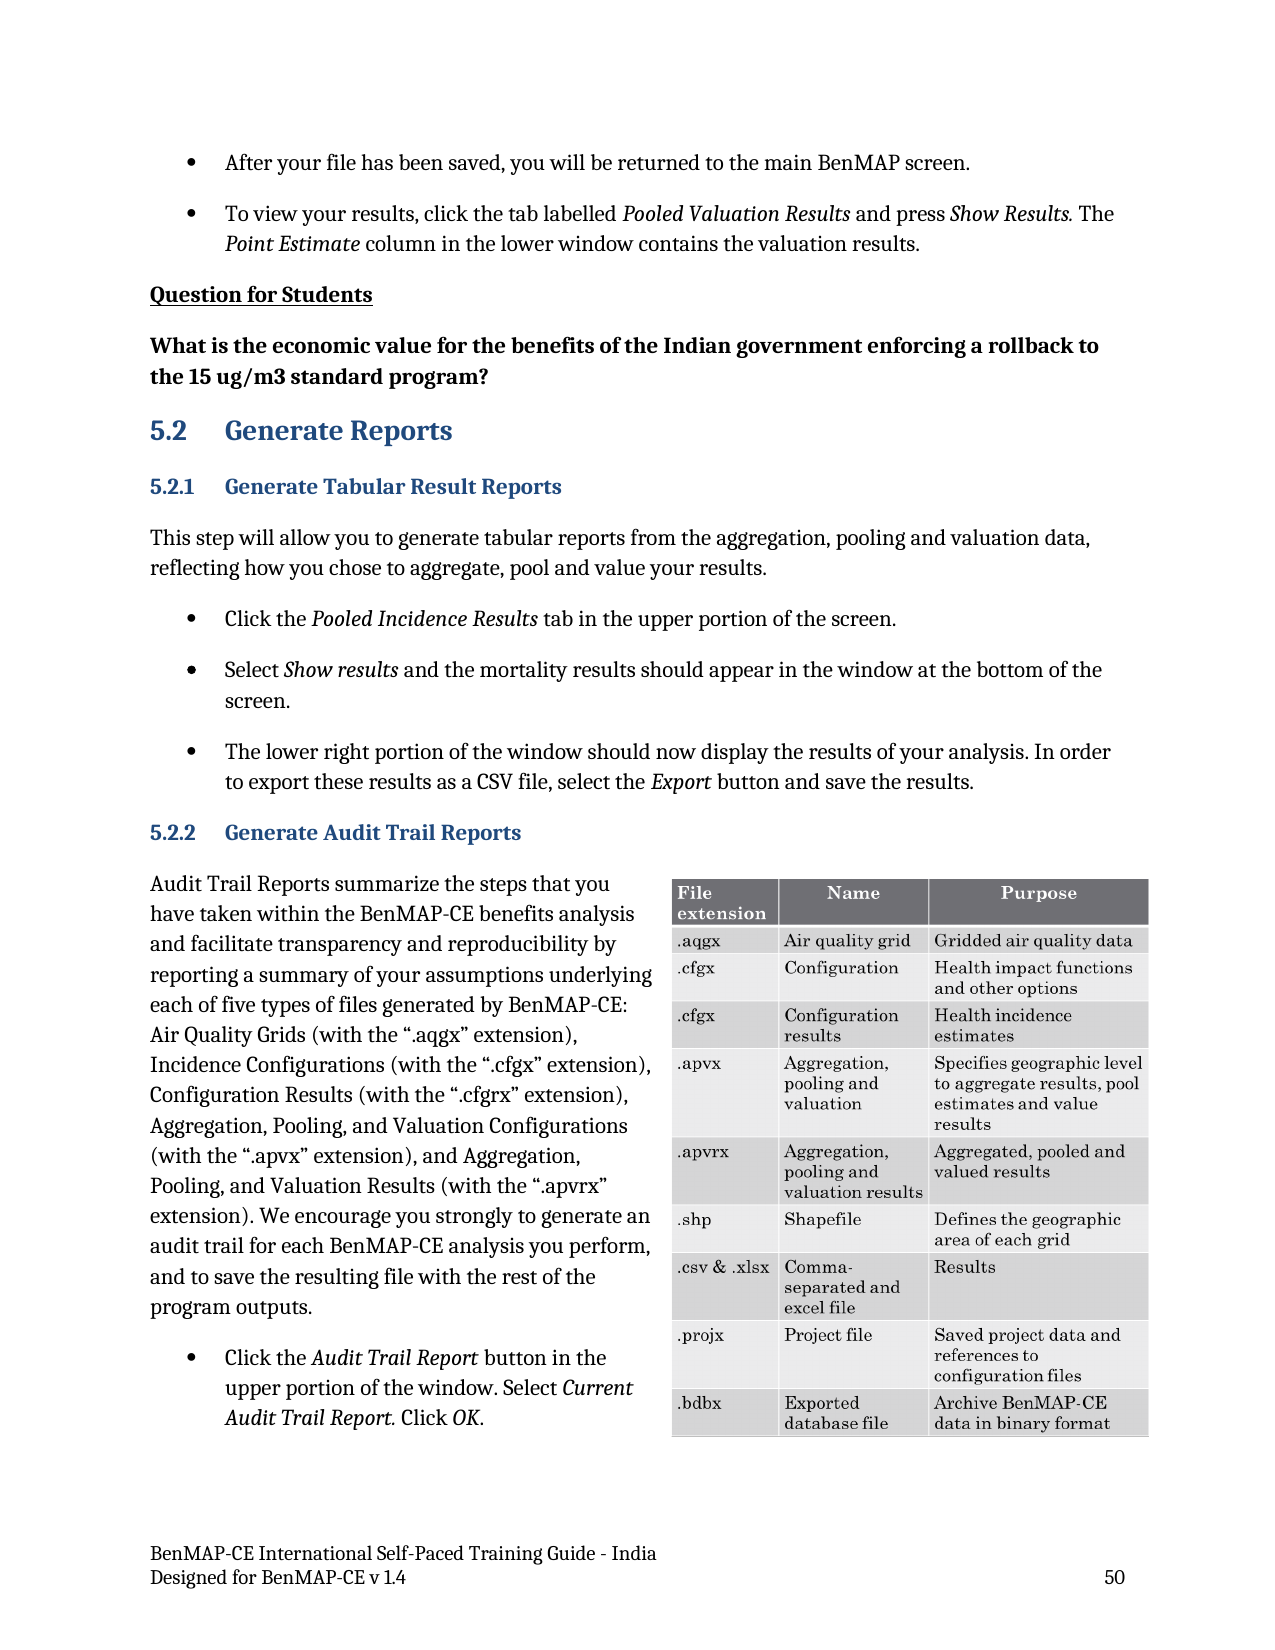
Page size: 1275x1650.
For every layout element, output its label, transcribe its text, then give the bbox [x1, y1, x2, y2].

text Audit Trail Reports summarize the steps that you have taken within the BenMAP-CE benefits analysis and facilitate transparency and reproducibility by reporting a summary of your assumptions underlying each of five types of files generated by BenMAP-CE: Air Quality Grids (with the “.aqgx” extension), Incidence Configurations (with the “.cfgx” extension), Configuration Results (with the “.cfgrx” extension), Aggregation, Pooling, and Valuation Configurations (with the “.apvx” extension), and Aggregation, Pooling, and Valuation Results (with the “.apvrx” extension). We encourage you strongly to generate an audit trail for each BenMAP-CE analysis you perform, and to save the resulting file with the rest of the program outputs. [150, 871, 1125, 1320]
text To view your results, click the tab labelled Pooled Valuation Results and press Show Results. The Point Estimate column in the lower window contains the valuation results. [187, 201, 1125, 258]
text Select Show results and the mortality results should appear in the window at the bottom of the screen. [187, 657, 1125, 714]
text This step will allow you to generate tabular reports from the aggregation, pooling and valuation data, reflecting how you chose to aggregate, pool and value your results. [150, 525, 1125, 582]
text The lower right portion of the window should now display the results of your analysis. In order to export these results as a CSV file, select the Export button and save the results. [187, 738, 1125, 795]
text What is the economic value for the benefits of the Indian government enforcing a rollback to the 15 ug/m3 standard program? [150, 333, 1125, 390]
picture [671, 877, 1149, 1443]
text After your file has been saved, you will be returned to the main BenMAP screen. [187, 150, 1125, 176]
text Click the Audit Trail Report button in the upper portion of the window. Select Current Audit Trail Report. Click OK. [187, 1345, 671, 1432]
subtitle 5.2 Generate Reports [150, 414, 1125, 448]
subtitle 5.2.2 Generate Audit Trail Reports [150, 820, 1125, 846]
text Click the Pooled Incidence Results tab in the upper portion of the screen. [187, 606, 1125, 633]
subtitle 5.2.1 Generate Tabular Result Reports [150, 474, 1125, 500]
text Question for Students [150, 282, 1125, 309]
